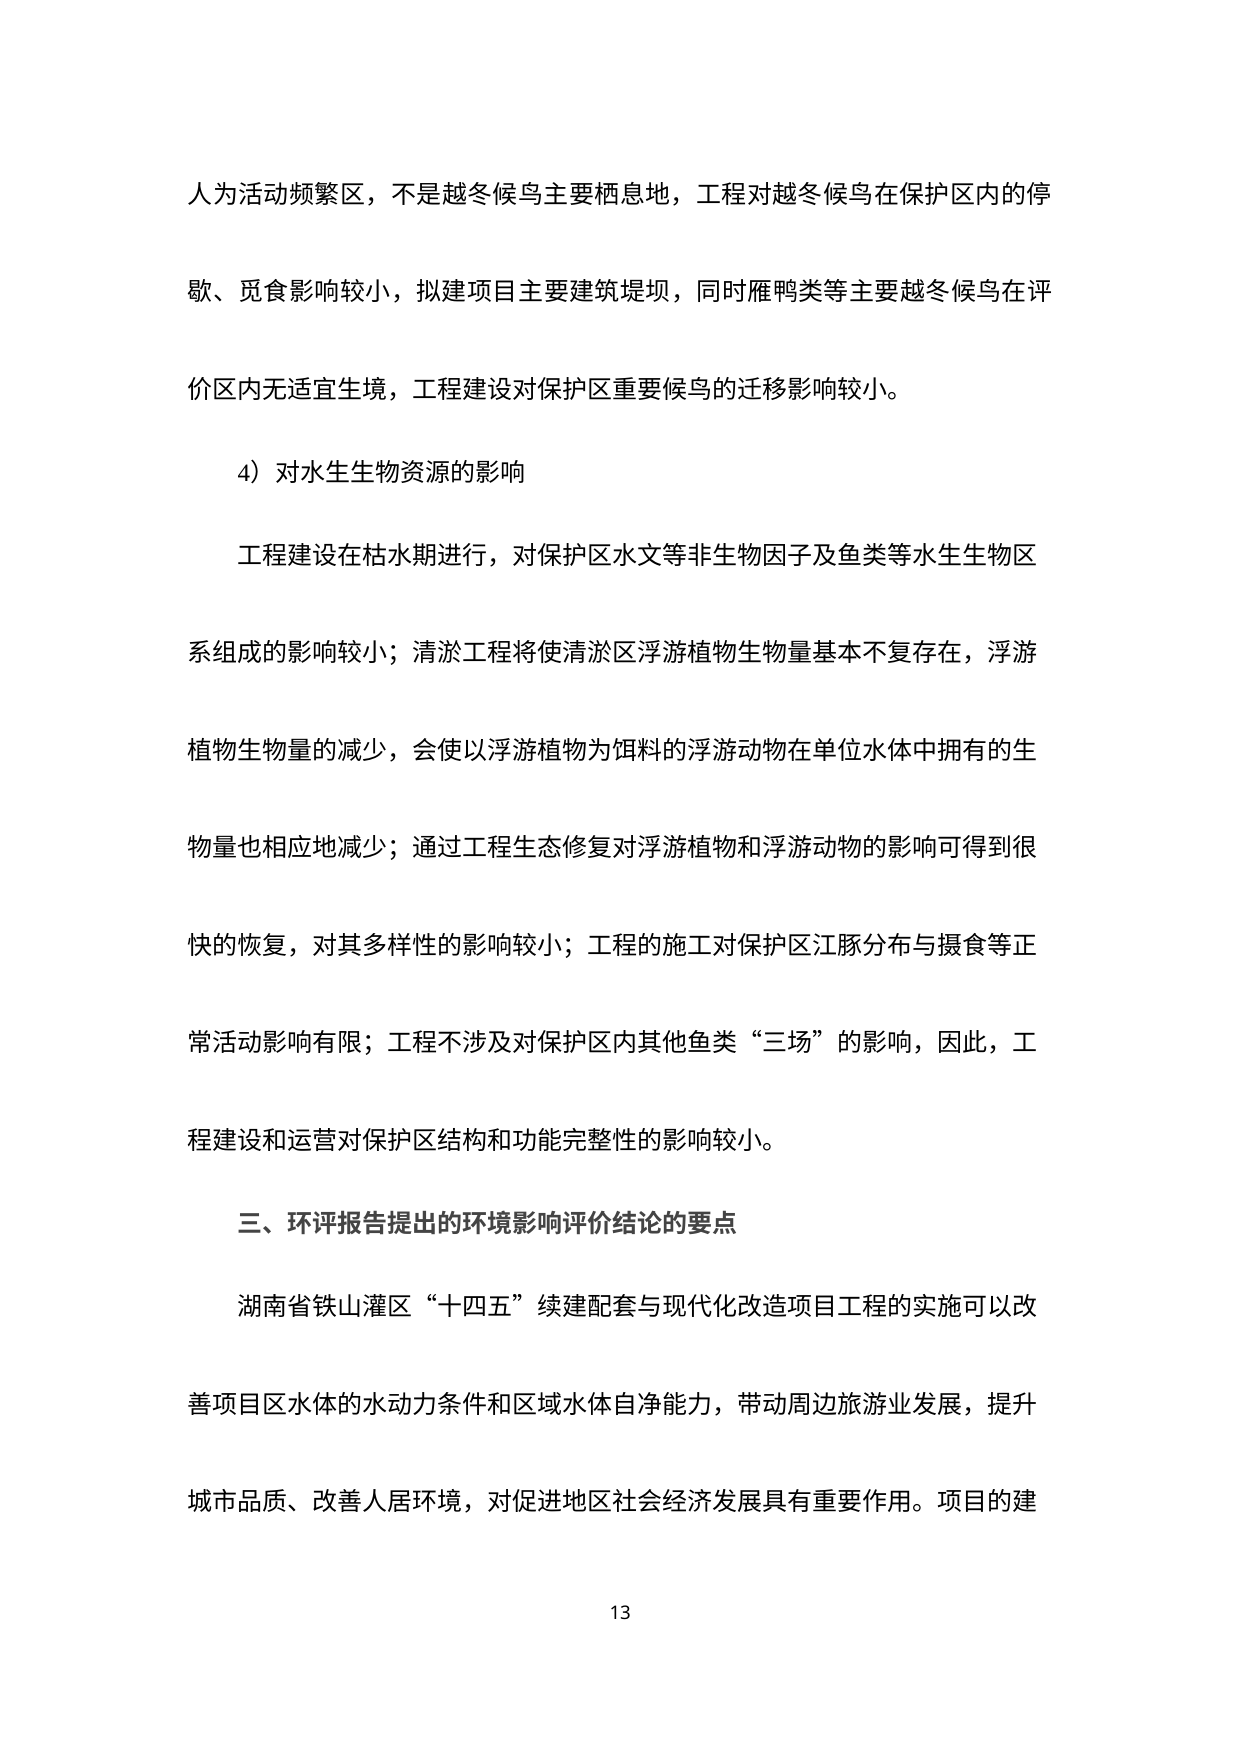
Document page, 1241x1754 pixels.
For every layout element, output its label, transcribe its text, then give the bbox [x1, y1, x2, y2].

text 三、环评报告提出的环境影响评价结论的要点 [187, 1189, 1053, 1254]
text 4）对水生生物资源的影响 [187, 438, 1053, 503]
text 工程建设在枯水期进行，对保护区水文等非生物因子及鱼类等水生生物区系组成的影响较小；清淤工程将使清淤区浮游植物生物量基本不复存在，浮游植物生物量的减少，会使以浮游植物为饵料的浮游动物在单位水体中拥有的生物量也相应地减少；通过工程生态修复对浮游植物和浮游动物的影响可得到很快的恢复，对其多样性的影响较小；工程的施工对保护区江豚分布与摄食等正常活动影响有限；工程不涉及对保护区内其他鱼类“三场”的影响，因此，工程建设和运营对保护区结构和功能完整性的影响较小。 [187, 521, 1053, 1171]
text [187, 1272, 1053, 1532]
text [187, 160, 1053, 420]
